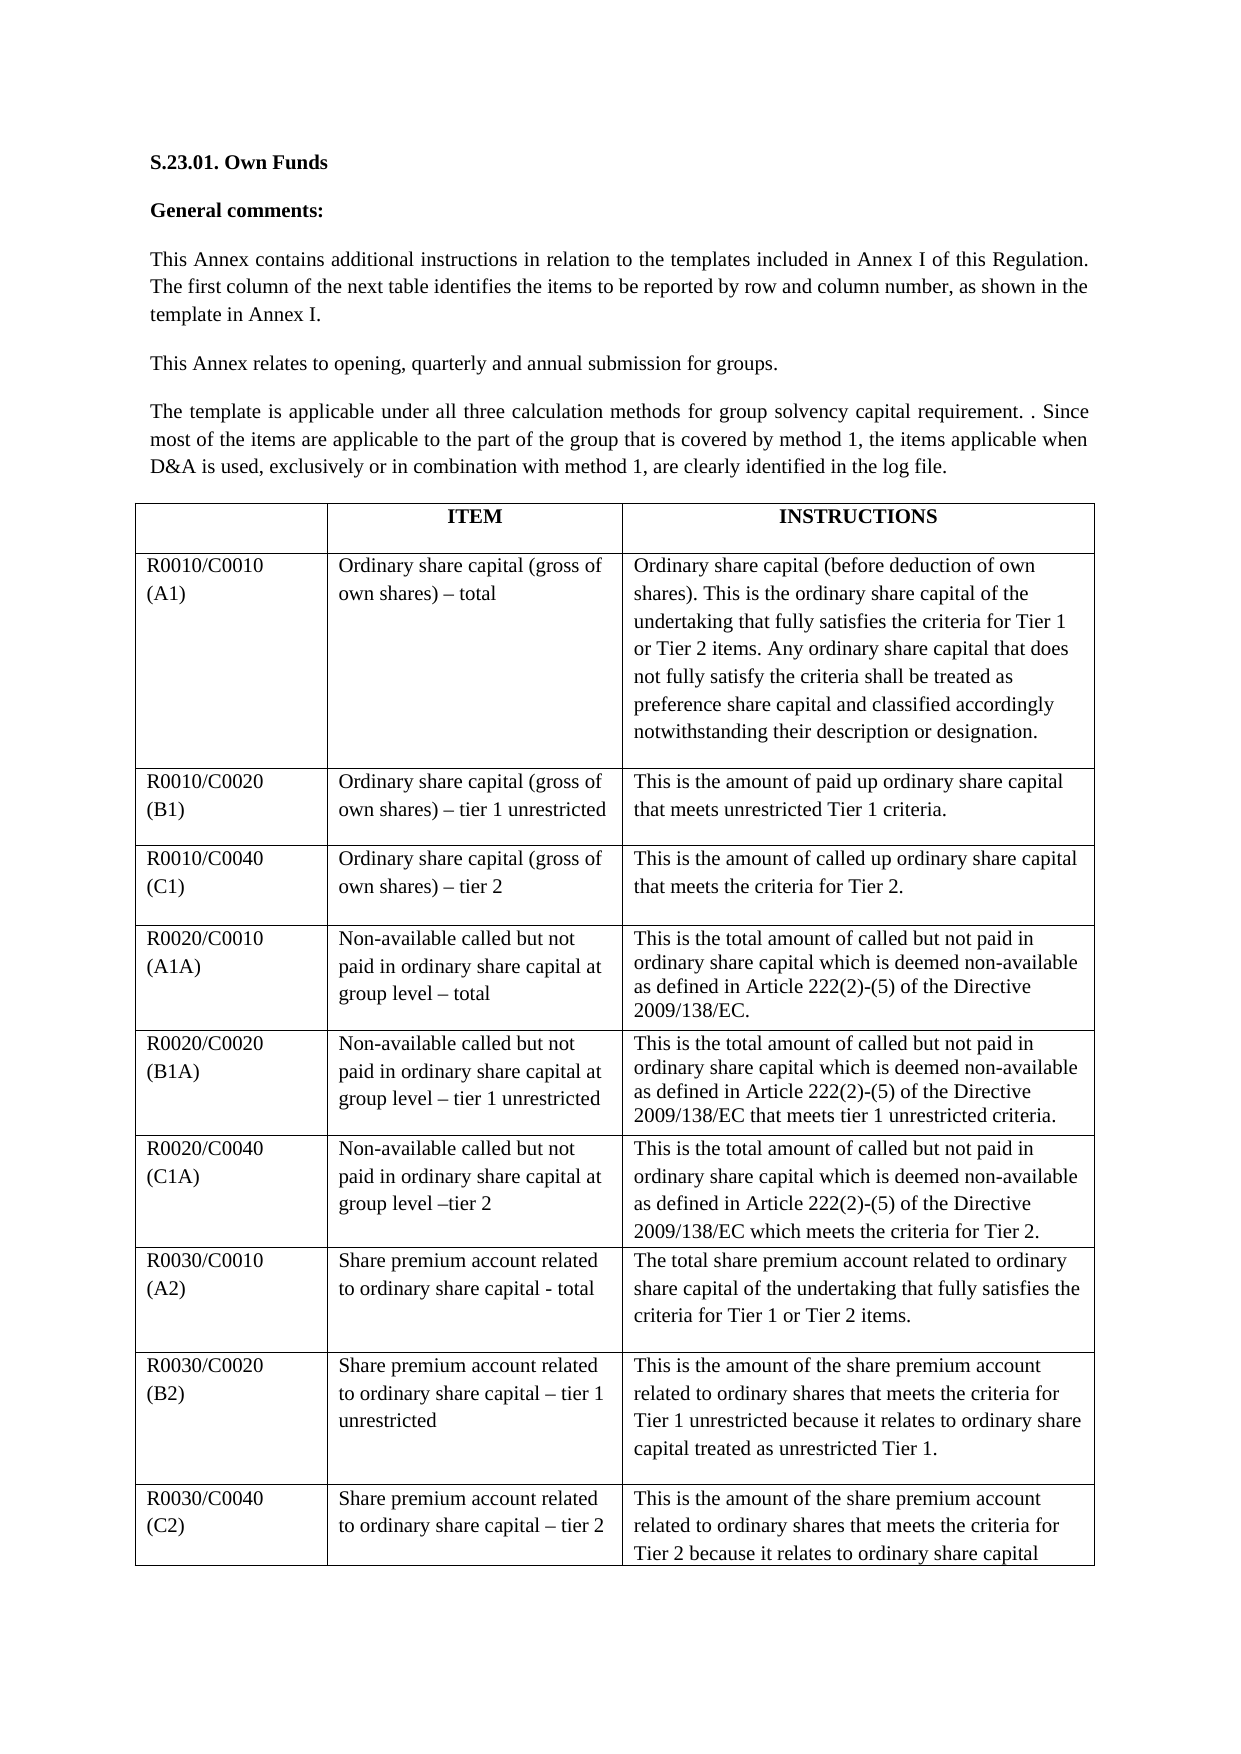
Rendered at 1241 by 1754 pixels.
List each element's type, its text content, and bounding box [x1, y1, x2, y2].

table_cell The total share premium account related to ordinary share capital of the undertaking that fully satisfies the criteria for Tier 1 or Tier 2 items. [623, 1248, 1094, 1352]
table_cell R0010/C0040 (C1) [136, 846, 327, 925]
table_cell Ordinary share capital (gross of own shares) – tier 2 [328, 846, 622, 925]
table_cell Ordinary share capital (gross of own shares) – total [328, 554, 622, 768]
table_cell Ordinary share capital (gross of own shares) – tier 1 unrestricted [328, 769, 622, 845]
table_cell R0020/C0010 (A1A) [136, 926, 327, 1030]
table_cell Share premium account related to ordinary share capital – tier 1 unrestricted [328, 1353, 622, 1484]
table_cell This is the total amount of called but not paid in ordinary share capital which is deemed non-available as defined in Article 222(2)-(5) of the Directive 2009/138/EC which meets the criteria for Tier 2. [623, 1136, 1094, 1247]
text S.23.01. Own Funds [150, 150, 1090, 174]
table_cell This is the amount of called up ordinary share capital that meets the criteria for Tier 2. [623, 846, 1094, 925]
table_cell This is the total amount of called but not paid in ordinary share capital which is deemed non-available as defined in Article 222(2)-(5) of the Directive 2009/138/EC. [623, 926, 1094, 1030]
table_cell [328, 1485, 622, 1565]
table_cell Non-available called but not paid in ordinary share capital at group level – tier 1 unrestricted [328, 1031, 622, 1135]
table_cell R0030/C0040 (C2) [136, 1485, 327, 1565]
table_cell R0010/C0010 (A1) [136, 554, 327, 768]
text The template is applicable under all three calculation methods for group solvency capital requirement. . Since most of the items are applicable to the part of the group that is covered by method 1, the items applicable when D&A is used, exclusively or in combination with method 1, are clearly identified in the log file. [150, 399, 1090, 478]
table_cell This is the total amount of called but not paid in ordinary share capital which is deemed non-available as defined in Article 222(2)-(5) of the Directive 2009/138/EC that meets tier 1 unrestricted criteria. [623, 1031, 1094, 1135]
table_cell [623, 1485, 1094, 1565]
table_cell R0020/C0040 (C1A) [136, 1136, 327, 1247]
table_header [136, 504, 327, 552]
table_cell Non-available called but not paid in ordinary share capital at group level – total [328, 926, 622, 1030]
table_cell R0030/C0010 (A2) [136, 1248, 327, 1352]
table_header INSTRUCTIONS [623, 504, 1094, 552]
table_cell Share premium account related to ordinary share capital - total [328, 1248, 622, 1352]
text This Annex relates to opening, quarterly and annual submission for groups. [150, 351, 1090, 374]
table_cell Ordinary share capital (before deduction of own shares). This is the ordinary share capital of the undertaking that fully satisfies the criteria for Tier 1 or Tier 2 items. Any ordinary share capital that does not fully satisfy the criteria shall be treated as preference share capital and classified accordingly notwithstanding their description or designation. [623, 554, 1094, 768]
table_cell R0030/C0020 (B2) [136, 1353, 327, 1484]
table_cell R0020/C0020 (B1A) [136, 1031, 327, 1135]
text General comments: [150, 198, 1090, 222]
table_header ITEM [328, 504, 622, 552]
table_cell This is the amount of the share premium account related to ordinary shares that meets the criteria for Tier 1 unrestricted because it relates to ordinary share capital treated as unrestricted Tier 1. [623, 1353, 1094, 1484]
text This Annex contains additional instructions in relation to the templates included in Annex I of this Regulation. The first column of the next table identifies the items to be reported by row and column number, as shown in the template in Annex I. [150, 247, 1090, 326]
table_cell R0010/C0020 (B1) [136, 769, 327, 845]
table_cell This is the amount of paid up ordinary share capital that meets unrestricted Tier 1 criteria. [623, 769, 1094, 845]
table_cell Non-available called but not paid in ordinary share capital at group level –tier 2 [328, 1136, 622, 1247]
